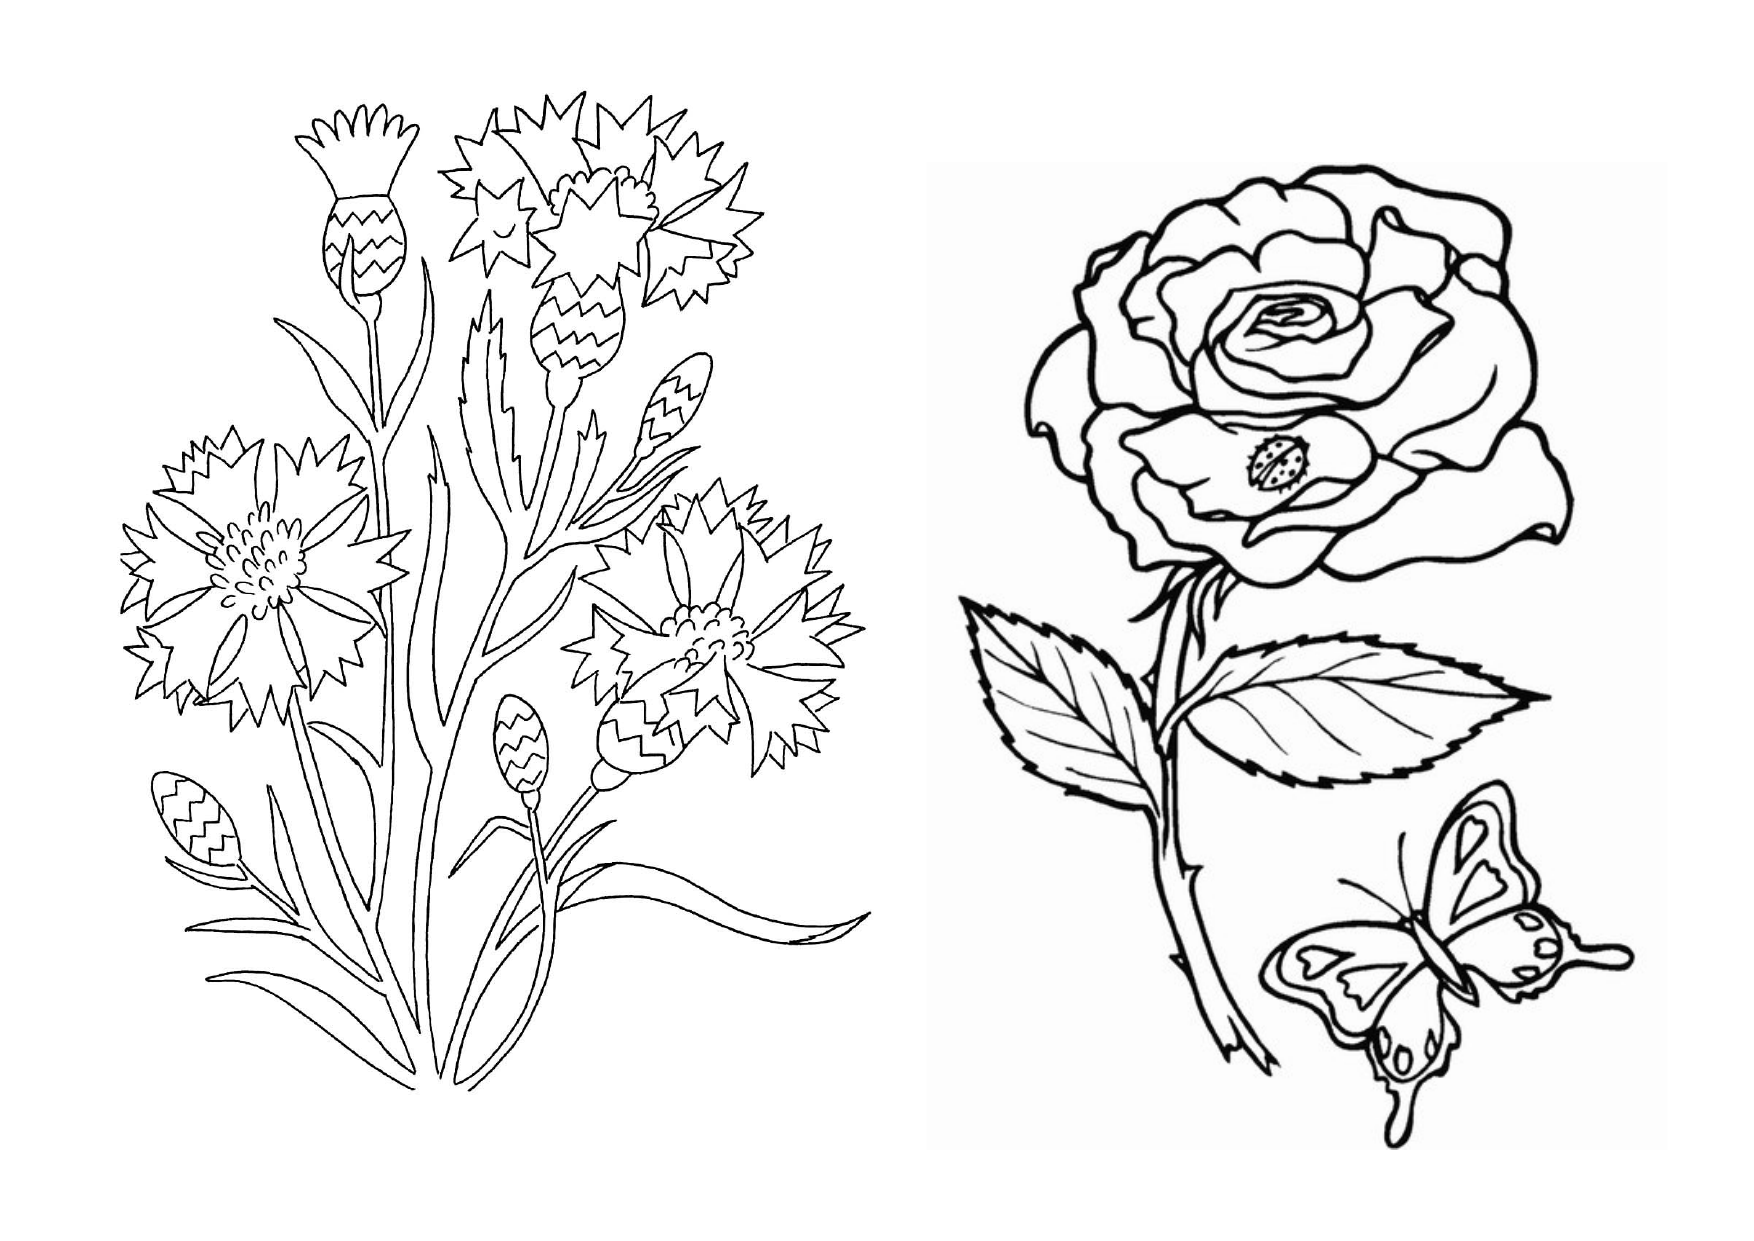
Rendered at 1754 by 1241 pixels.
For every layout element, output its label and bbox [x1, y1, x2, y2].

picture [59, 59, 1668, 1150]
